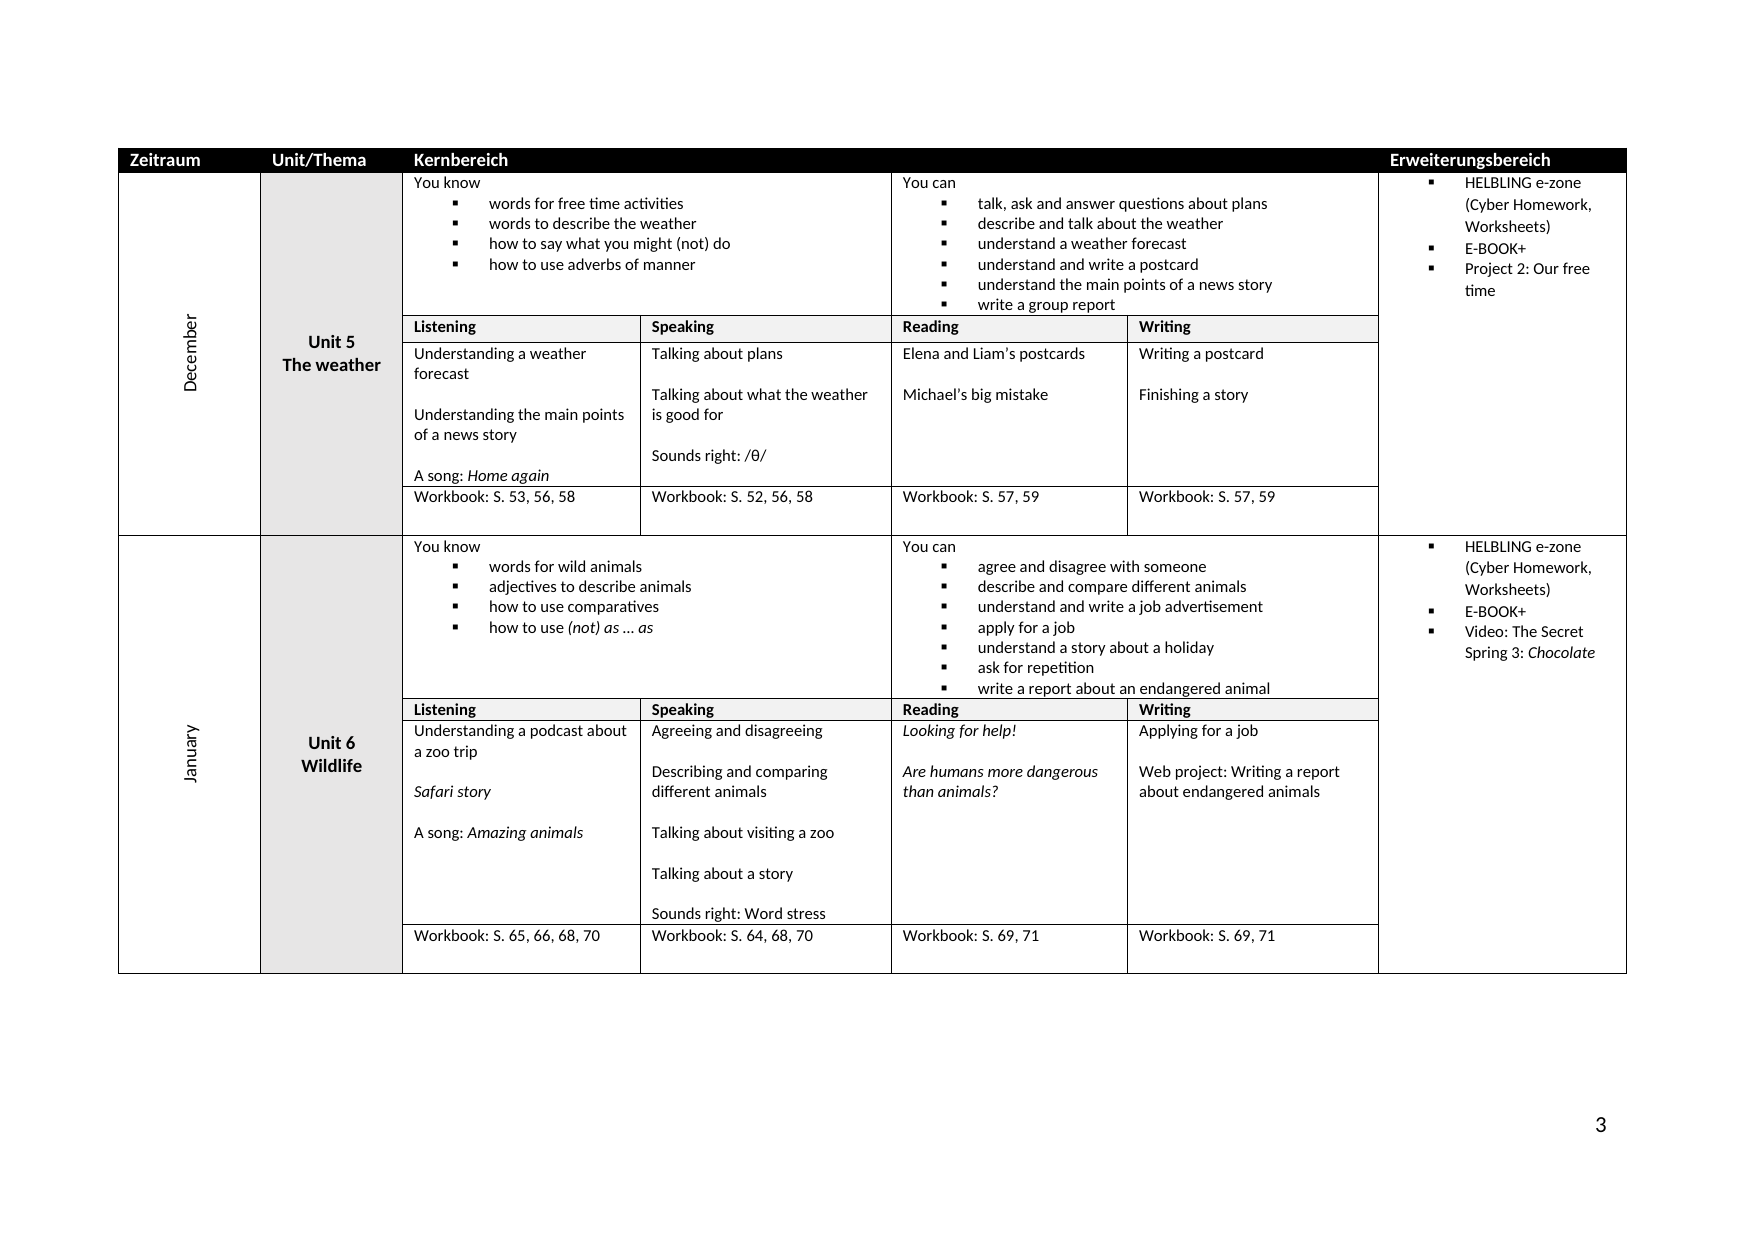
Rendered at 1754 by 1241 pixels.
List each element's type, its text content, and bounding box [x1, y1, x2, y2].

table_cell Workbook: S. 57, 59 [892, 487, 1127, 535]
table_cell Reading [892, 699, 1127, 720]
table_cell Talking about plans Talking about what the weather is good for Sounds right: /θ/ [641, 343, 891, 486]
table_header Zeitraum [119, 149, 260, 172]
table_cell Writing [1128, 699, 1378, 720]
table_cell Writing a postcard Finishing a story [1128, 343, 1378, 486]
table_cell You can agree and disagree with someone describe and compare different animals understand and write a job advertisement apply for a job understand a story about a holiday ask for repetition write a report about an endangered animal [892, 536, 1378, 698]
table_header Kernbereich [403, 149, 1378, 172]
table_cell Workbook: S. 57, 59 [1128, 487, 1378, 535]
table_cell Workbook: S. 52, 56, 58 [641, 487, 891, 535]
table_cell HELBLING e-zone (Cyber Homework, Worksheets) E-BOOK+ Video: The Secret Spring 3: Chocolate [1379, 536, 1626, 973]
table_cell You know words for wild animals adjectives to describe animals how to use comparatives how to use (not) as … as [403, 536, 891, 698]
table_cell Understanding a podcast about a zoo trip Safari story A song: Amazing animals [403, 721, 640, 924]
table_cell Applying for a job Web project: Writing a report about endangered animals [1128, 721, 1378, 924]
table_cell Unit 5 The weather [261, 173, 402, 535]
table_header Erweiterungsbereich [1379, 149, 1626, 172]
table_cell December [119, 173, 260, 535]
table_cell Workbook: S. 69, 71 [1128, 925, 1378, 973]
table_cell You know words for free time activities words to describe the weather how to say what you might (not) do how to use adverbs of manner [403, 173, 891, 315]
table_cell Understanding a weather forecast Understanding the main points of a news story A song: Home again [403, 343, 640, 486]
table_cell HELBLING e-zone (Cyber Homework, Worksheets) E-BOOK+ Project 2: Our free time [1379, 173, 1626, 535]
table_cell Elena and Liam’s postcards Michael’s big mistake [892, 343, 1127, 486]
table_cell Workbook: S. 69, 71 [892, 925, 1127, 973]
table_cell Looking for help! Are humans more dangerous than animals? [892, 721, 1127, 924]
table_cell Writing [1128, 316, 1378, 342]
table_cell Listening [403, 316, 640, 342]
table_cell January [119, 536, 260, 973]
table_cell Reading [892, 316, 1127, 342]
table_cell Workbook: S. 65, 66, 68, 70 [403, 925, 640, 973]
table_header Unit/Thema [261, 149, 402, 172]
table_cell Unit 6 Wildlife [261, 536, 402, 973]
table_cell Workbook: S. 53, 56, 58 [403, 487, 640, 535]
table_cell Workbook: S. 64, 68, 70 [641, 925, 891, 973]
table_cell Speaking [641, 316, 891, 342]
table_cell Speaking [641, 699, 891, 720]
table_cell Agreeing and disagreeing Describing and comparing different animals Talking about visiting a zoo Talking about a story Sounds right: Word stress [641, 721, 891, 924]
table_cell You can talk, ask and answer questions about plans describe and talk about the weather understand a weather forecast understand and write a postcard understand the main points of a news story write a group report [892, 173, 1378, 315]
table_cell Listening [403, 699, 640, 720]
